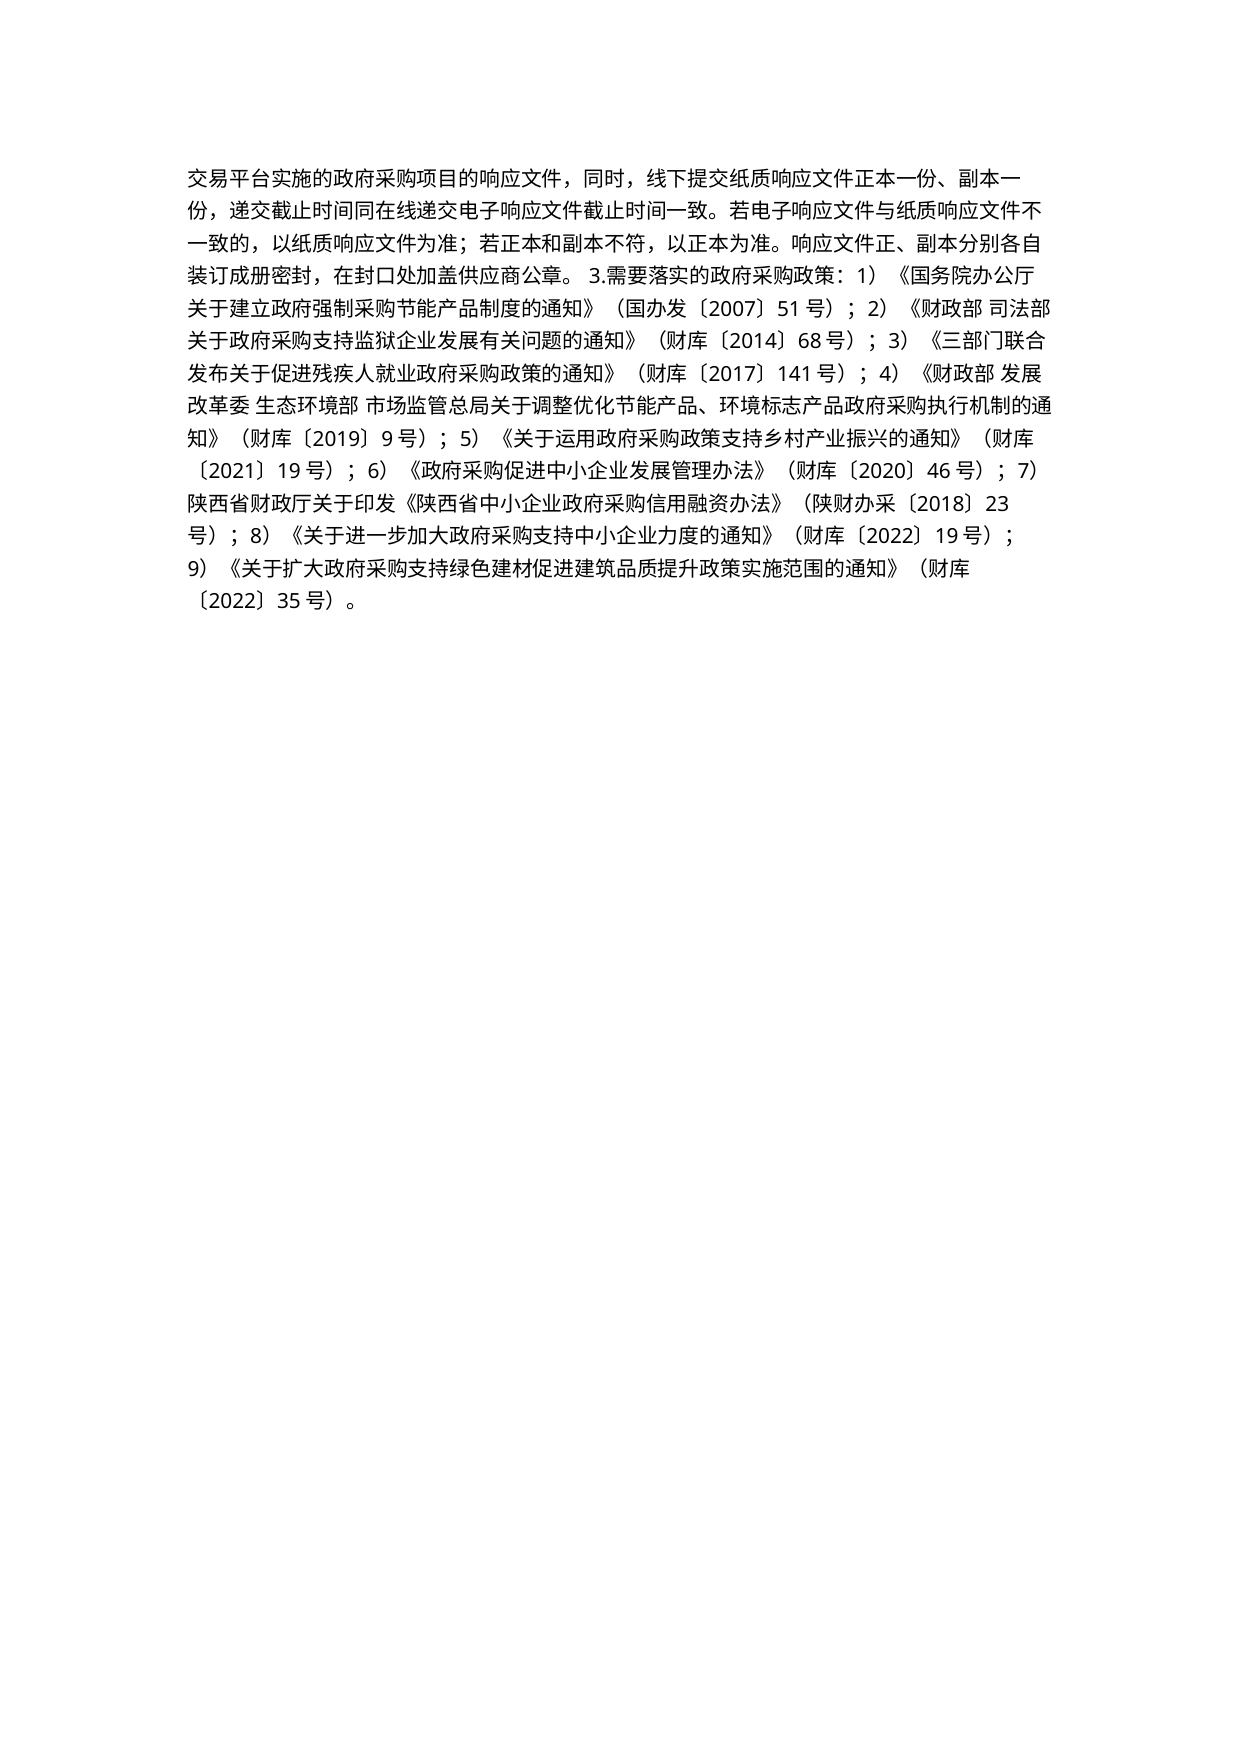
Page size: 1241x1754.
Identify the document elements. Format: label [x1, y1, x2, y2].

text [187, 162, 1053, 617]
